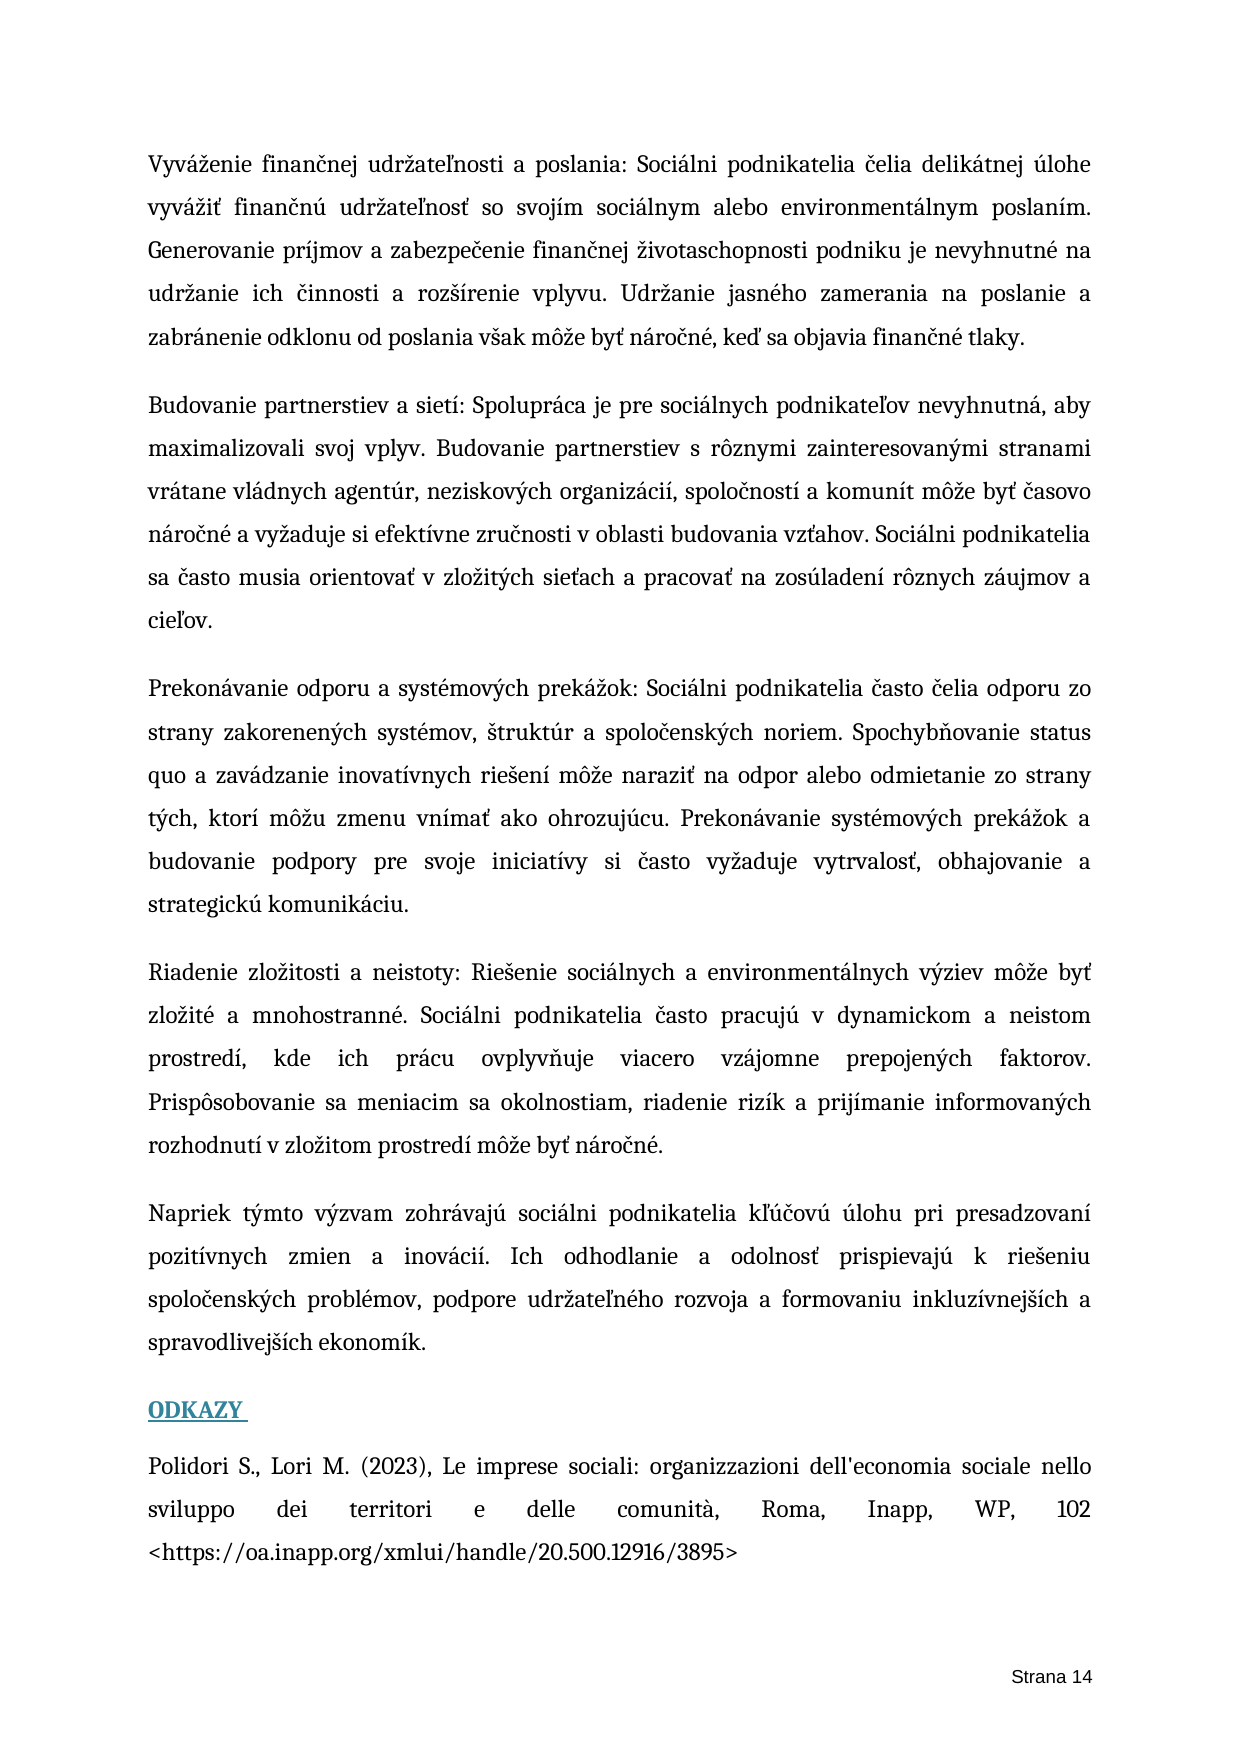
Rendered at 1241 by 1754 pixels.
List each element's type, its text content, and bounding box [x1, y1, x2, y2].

text Napriek týmto výzvam zohrávajú sociálni podnikatelia kľúčovú úlohu pri presadzovaní pozitívnych zmien a inovácií. Ich odhodlanie a odolnosť prispievajú k riešeniu spoločenských problémov, podpore udržateľného rozvoja a formovaniu inkluzívnejších a spravodlivejších ekonomík. [148, 1199, 1092, 1357]
text Budovanie partnerstiev a sietí: Spolupráca je pre sociálnych podnikateľov nevyhnutná, aby maximalizovali svoj vplyv. Budovanie partnerstiev s rôznymi zainteresovanými stranami vrátane vládnych agentúr, neziskových organizácií, spoločností a komunít môže byť časovo náročné a vyžaduje si efektívne zručnosti v oblasti budovania vzťahov. Sociálni podnikatelia sa často musia orientovať v zložitých sieťach a pracovať na zosúladení rôznych záujmov a cieľov. [148, 391, 1092, 635]
text Prekonávanie odporu a systémových prekážok: Sociálni podnikatelia často čelia odporu zo strany zakorenených systémov, štruktúr a spoločenských noriem. Spochybňovanie status quo a zavádzanie inovatívnych riešení môže naraziť na odpor alebo odmietanie zo strany tých, ktorí môžu zmenu vnímať ako ohrozujúcu. Prekonávanie systémových prekážok a budovanie podpory pre svoje iniciatívy si často vyžaduje vytrvalosť, obhajovanie a strategickú komunikáciu. [148, 674, 1092, 919]
text Vyváženie finančnej udržateľnosti a poslania: Sociálni podnikatelia čelia delikátnej úlohe vyvážiť finančnú udržateľnosť so svojím sociálnym alebo environmentálnym poslaním. Generovanie príjmov a zabezpečenie finančnej životaschopnosti podniku je nevyhnutné na udržanie ich činnosti a rozšírenie vplyvu. Udržanie jasného zamerania na poslanie a zabránenie odklonu od poslania však môže byť náročné, keď sa objavia finančné tlaky. [148, 150, 1092, 351]
subtitle Odkazy [148, 1396, 1092, 1425]
text Polidori S., Lori M. (2023), Le imprese sociali: organizzazioni dell'economia sociale nello sviluppo dei territori e delle comunità, Roma, Inapp, WP, 102 <https://oa.inapp.org/xmlui/handle/20.500.12916/3895> [148, 1452, 1092, 1567]
text Riadenie zložitosti a neistoty: Riešenie sociálnych a environmentálnych výziev môže byť zložité a mnohostranné. Sociálni podnikatelia často pracujú v dynamickom a neistom prostredí, kde ich prácu ovplyvňuje viacero vzájomne prepojených faktorov. Prispôsobovanie sa meniacim sa okolnostiam, riadenie rizík a prijímanie informovaných rozhodnutí v zložitom prostredí môže byť náročné. [148, 958, 1092, 1159]
